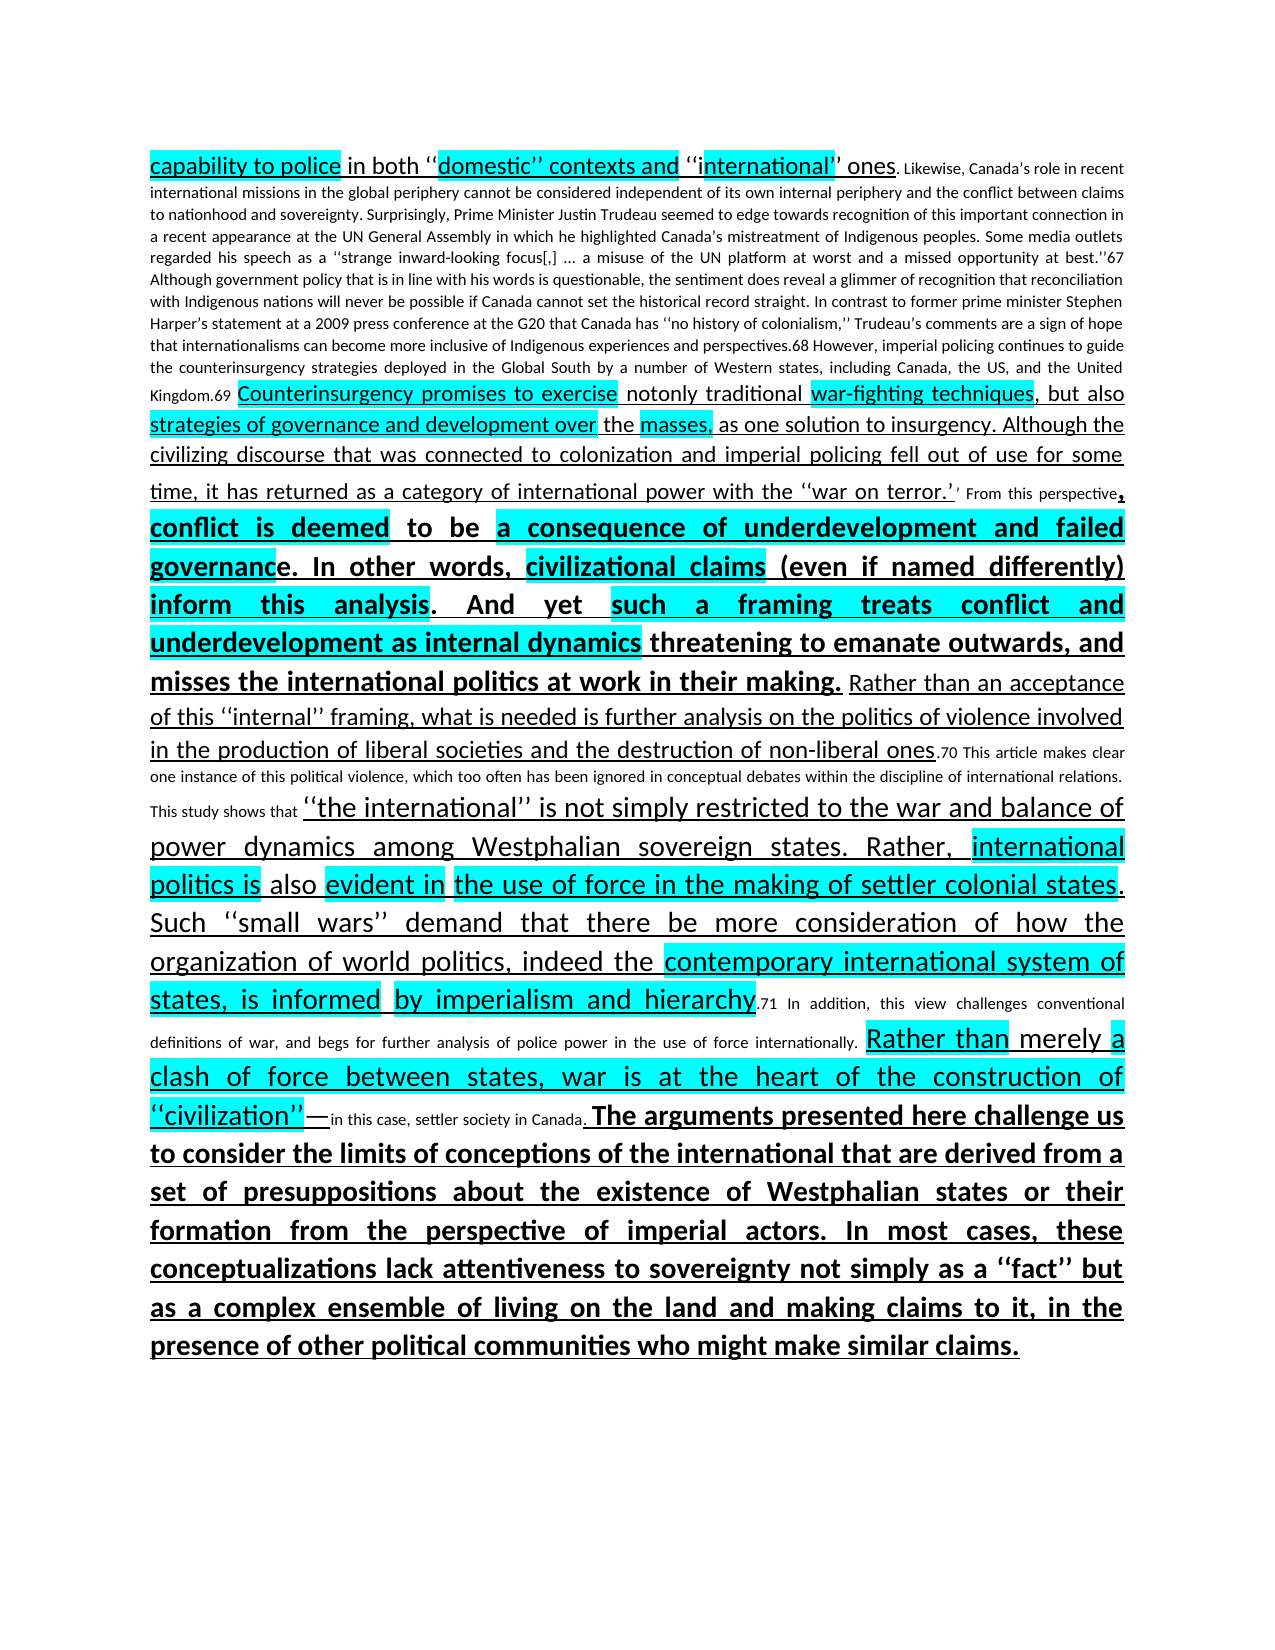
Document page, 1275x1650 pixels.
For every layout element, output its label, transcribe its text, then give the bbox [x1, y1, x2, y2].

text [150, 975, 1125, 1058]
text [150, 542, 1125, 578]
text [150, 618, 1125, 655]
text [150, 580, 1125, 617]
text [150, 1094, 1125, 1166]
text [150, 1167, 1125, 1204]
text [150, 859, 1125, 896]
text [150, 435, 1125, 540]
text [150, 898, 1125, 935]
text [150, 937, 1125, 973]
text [150, 150, 1125, 434]
